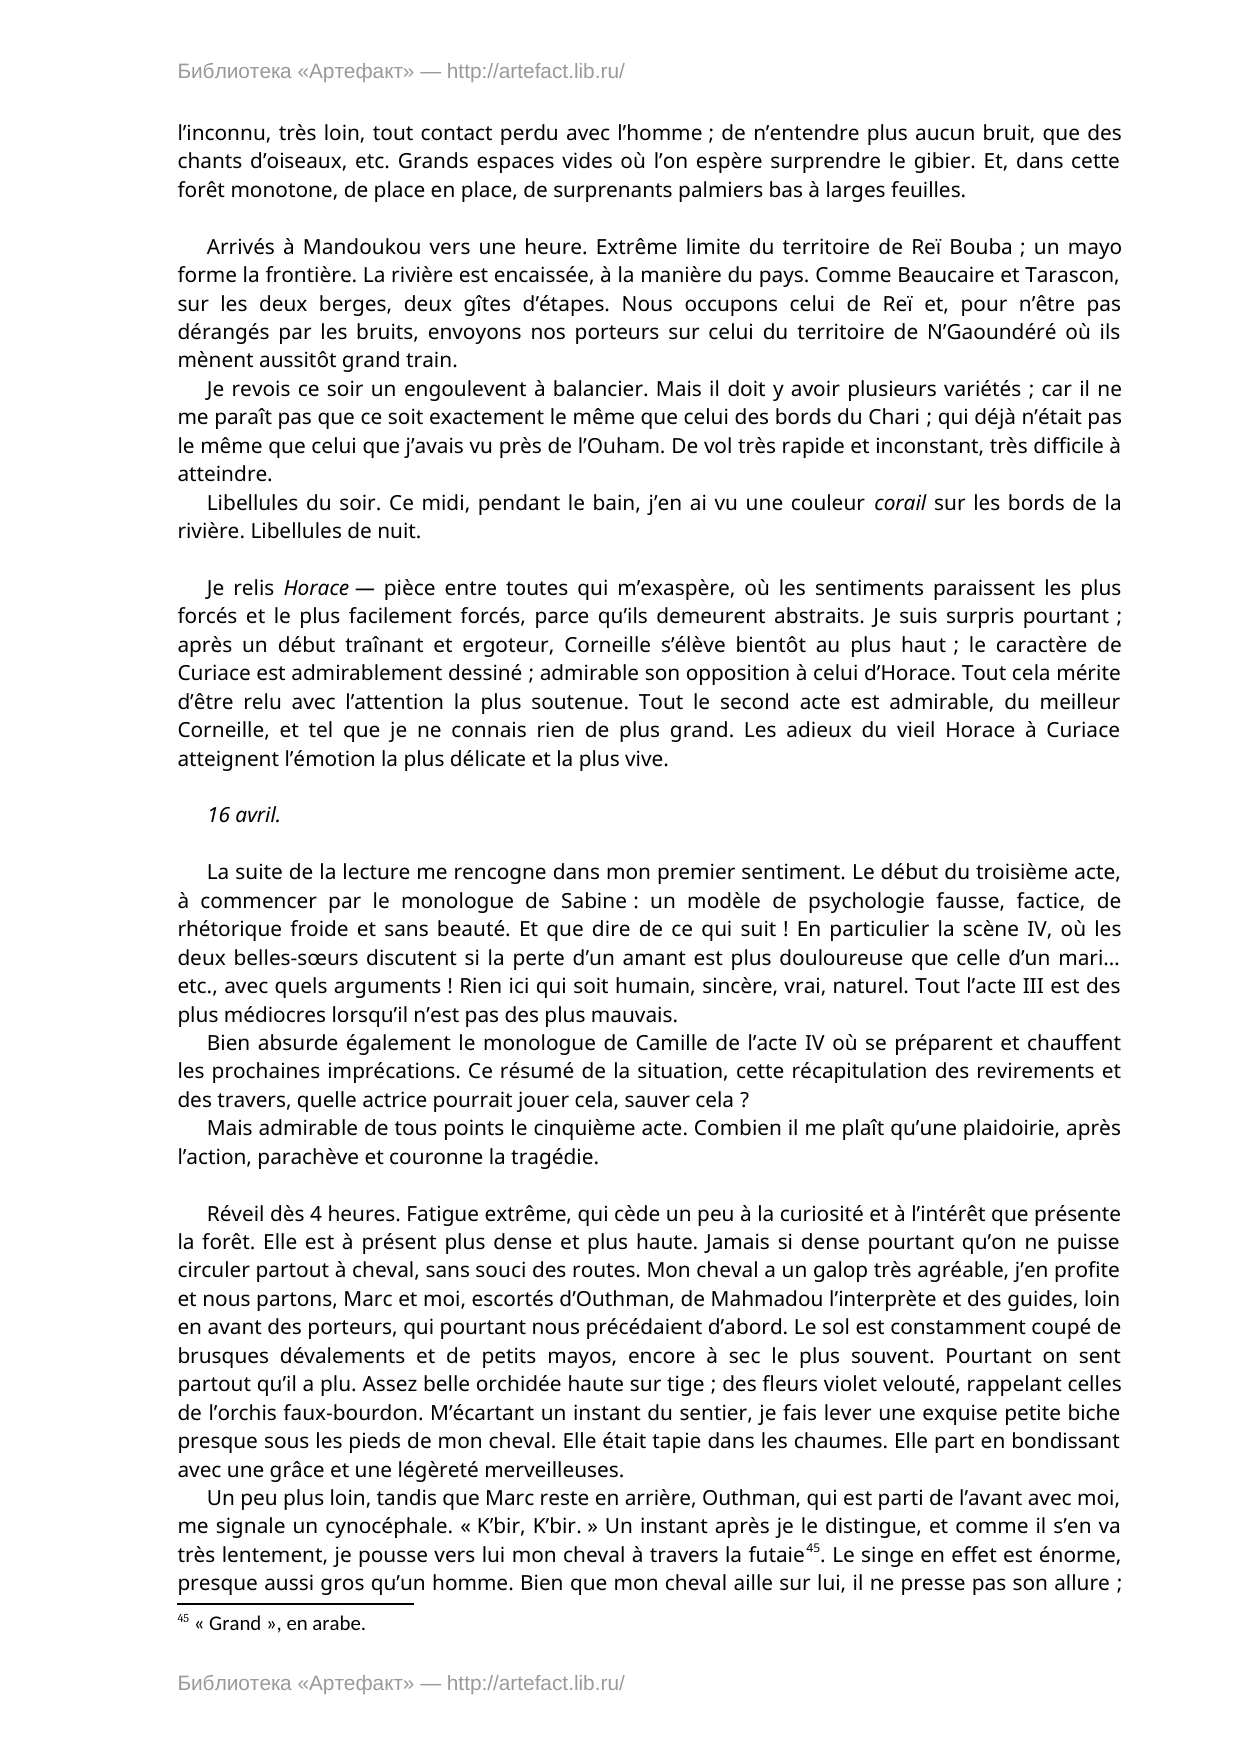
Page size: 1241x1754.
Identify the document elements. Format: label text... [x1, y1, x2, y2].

text Arrivés à Mandoukou vers une heure. Extrême limite du territoire de Reï Bouba ; un mayo forme la frontière. La rivière est encaissée, à la manière du pays. Comme Beaucaire et Tarascon, sur les deux berges, deux gîtes d’étapes. Nous occupons celui de Reï et, pour n’être pas dérangés par les bruits, envoyons nos porteurs sur celui du territoire de N’Gaoundéré où ils mènent aussitôt grand train. [177, 232, 1122, 374]
text Je revois ce soir un engoulevent à balancier. Mais il doit y avoir plusieurs variétés ; car il ne me paraît pas que ce soit exactement le même que celui des bords du Chari ; qui déjà n’était pas le même que celui que j’avais vu près de l’Ouham. De vol très rapide et inconstant, très difficile à atteindre. [177, 374, 1122, 488]
text Bien absurde également le monologue de Camille de l’acte IV où se préparent et chauffent les prochaines imprécations. Ce résumé de la situation, cette récapitulation des revirements et des travers, quelle actrice pourrait jouer cela, sauver cela ? [177, 1028, 1122, 1113]
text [177, 118, 1122, 203]
text La suite de la lecture me rencogne dans mon premier sentiment. Le début du troisième acte, à commencer par le monologue de Sabine : un modèle de psychologie fausse, factice, de rhétorique froide et sans beauté. Et que dire de ce qui suit ! En particulier la scène IV, où les deux belles-sœurs discutent si la perte d’un amant est plus douloureuse que celle d’un mari… etc., avec quels arguments ! Rien ici qui soit humain, sincère, vrai, naturel. Tout l’acte III est des plus médiocres lorsqu’il n’est pas des plus mauvais. [177, 857, 1122, 1028]
text Mais admirable de tous points le cinquième acte. Combien il me plaît qu’une plaidoirie, après l’action, parachève et couronne la tragédie. [177, 1113, 1122, 1170]
text Libellules du soir. Ce midi, pendant le bain, j’en ai vu une couleur corail sur les bords de la rivière. Libellules de nuit. [177, 488, 1122, 545]
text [177, 1483, 1122, 1597]
text 16 avril. [177, 801, 1122, 829]
text Je relis Horace — pièce entre toutes qui m’exaspère, où les sentiments paraissent les plus forcés et le plus facilement forcés, parce qu’ils demeurent abstraits. Je suis surpris pourtant ; après un début traînant et ergoteur, Corneille s’élève bientôt au plus haut ; le caractère de Curiace est admirablement dessiné ; admirable son opposition à celui d’Horace. Tout cela mérite d’être relu avec l’attention la plus soutenue. Tout le second acte est admirable, du meilleur Corneille, et tel que je ne connais rien de plus grand. Les adieux du vieil Horace à Curiace atteignent l’émotion la plus délicate et la plus vive. [177, 573, 1122, 772]
text Réveil dès 4 heures. Fatigue extrême, qui cède un peu à la curiosité et à l’intérêt que présente la forêt. Elle est à présent plus dense et plus haute. Jamais si dense pourtant qu’on ne puisse circuler partout à cheval, sans souci des routes. Mon cheval a un galop très agréable, j’en profite et nous partons, Marc et moi, escortés d’Outhman, de Mahmadou l’interprète et des guides, loin en avant des porteurs, qui pourtant nous précédaient d’abord. Le sol est constamment coupé de brusques dévalements et de petits mayos, encore à sec le plus souvent. Pourtant on sent partout qu’il a plu. Assez belle orchidée haute sur tige ; des fleurs violet velouté, rappelant celles de l’orchis faux-bourdon. M’écartant un instant du sentier, je fais lever une exquise petite biche presque sous les pieds de mon cheval. Elle était tapie dans les chaumes. Elle part en bondissant avec une grâce et une légèreté merveilleuses. [177, 1199, 1122, 1483]
